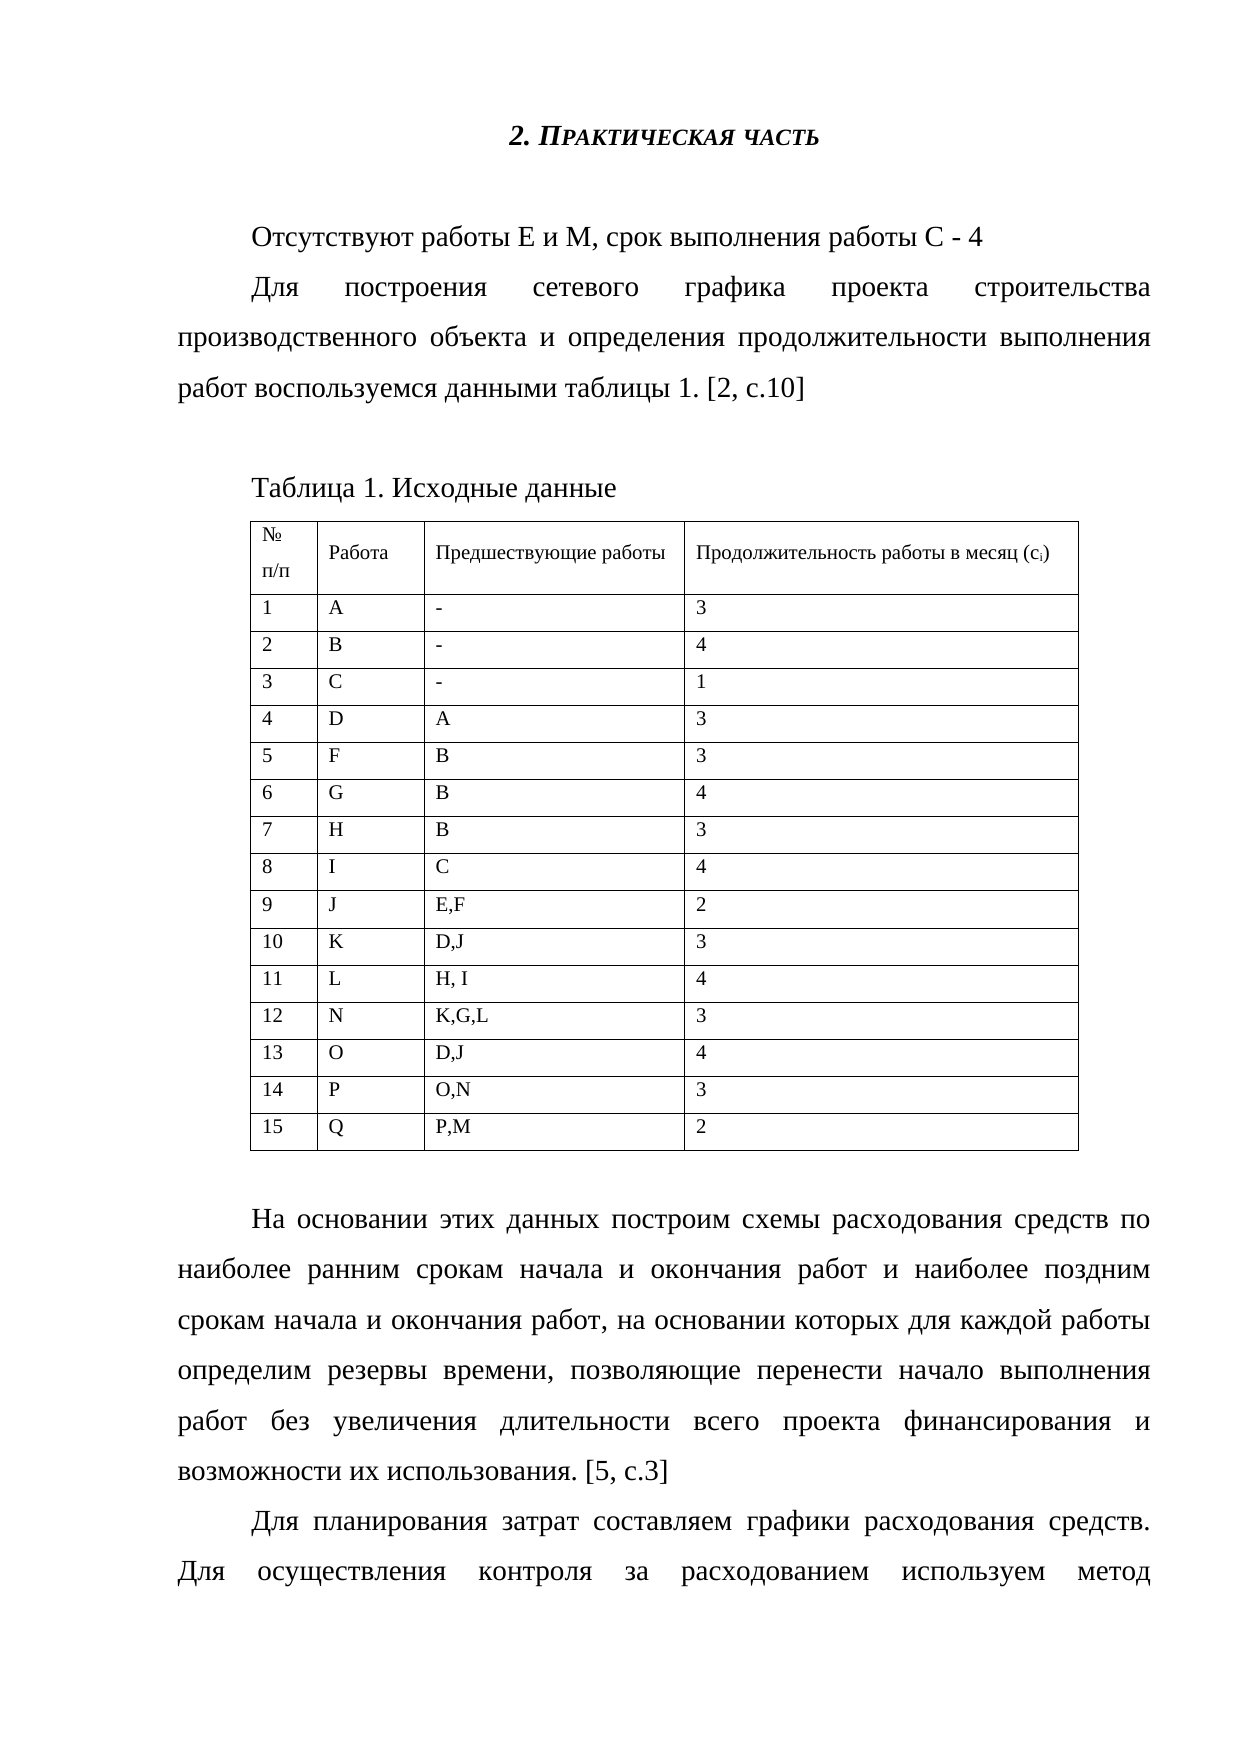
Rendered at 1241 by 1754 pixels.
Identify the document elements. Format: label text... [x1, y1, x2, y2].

table_cell 9 [251, 891, 317, 927]
table_cell 2 [685, 1114, 1078, 1150]
table_cell A [318, 595, 424, 631]
table_cell O,N [425, 1077, 684, 1113]
table_header № п/п [251, 522, 317, 594]
text Таблица 1. Исходные данные [177, 470, 1152, 504]
text На основании этих данных построим схемы расходования средств по наиболее ранним срокам начала и окончания работ и наиболее поздним срокам начала и окончания работ, на основании которых для каждой работы определим резервы времени, позволяющие перенести начало выполнения работ без увеличения длительности всего проекта финансирования и возможности их использования. [5, с.3] [177, 1201, 1152, 1486]
table_cell 13 [251, 1040, 317, 1076]
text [177, 1503, 1152, 1587]
table_cell H, I [425, 966, 684, 1002]
table_cell Q [318, 1114, 424, 1150]
table_cell E,F [425, 891, 684, 927]
table_cell D [318, 706, 424, 742]
table_cell - [425, 632, 684, 668]
table_cell O [318, 1040, 424, 1076]
table_cell D,J [425, 929, 684, 964]
table_cell P [318, 1077, 424, 1113]
table_cell A [425, 706, 684, 742]
table_cell B [318, 632, 424, 668]
table_cell 3 [685, 706, 1078, 742]
table_cell C [318, 669, 424, 705]
table_cell 12 [251, 1003, 317, 1039]
table_cell 1 [685, 669, 1078, 705]
subtitle 2. Практическая часть [177, 118, 1152, 152]
table_cell K [318, 929, 424, 964]
table_cell 4 [685, 966, 1078, 1002]
text Для построения сетевого графика проекта строительства производственного объекта и определения продолжительности выполнения работ воспользуемся данными таблицы 1. [2, с.10] [177, 269, 1152, 403]
table_header Продолжительность работы в месяц (сi) [685, 522, 1078, 594]
table_cell 3 [685, 1077, 1078, 1113]
table_cell 14 [251, 1077, 317, 1113]
table_cell D,J [425, 1040, 684, 1076]
table_cell 8 [251, 854, 317, 890]
table_cell 1 [251, 595, 317, 631]
table_cell 4 [251, 706, 317, 742]
table_cell 10 [251, 929, 317, 964]
table_cell 6 [251, 780, 317, 816]
table_cell B [425, 817, 684, 853]
table_cell I [318, 854, 424, 890]
table_cell J [318, 891, 424, 927]
table_cell - [425, 669, 684, 705]
table_cell 3 [685, 817, 1078, 853]
table_cell 7 [251, 817, 317, 853]
table_cell B [425, 780, 684, 816]
table_cell 3 [685, 743, 1078, 779]
text Отсутствуют работы Е и М, срок выполнения работы С - 4 [177, 219, 1152, 252]
table_cell 4 [685, 1040, 1078, 1076]
table_cell 4 [685, 780, 1078, 816]
table_cell F [318, 743, 424, 779]
table_cell 4 [685, 632, 1078, 668]
table_cell P,M [425, 1114, 684, 1150]
table_cell H [318, 817, 424, 853]
table_cell G [318, 780, 424, 816]
table_cell 4 [685, 854, 1078, 890]
table_cell C [425, 854, 684, 890]
table_cell L [318, 966, 424, 1002]
table_cell 2 [251, 632, 317, 668]
table_cell N [318, 1003, 424, 1039]
table_cell 3 [685, 595, 1078, 631]
table_cell K,G,L [425, 1003, 684, 1039]
table_header Предшествующие работы [425, 522, 684, 594]
table_cell 2 [685, 891, 1078, 927]
table_cell 11 [251, 966, 317, 1002]
table_cell 15 [251, 1114, 317, 1150]
table_cell 5 [251, 743, 317, 779]
table_cell - [425, 595, 684, 631]
table_cell 3 [685, 1003, 1078, 1039]
table_cell 3 [251, 669, 317, 705]
table_cell 3 [685, 929, 1078, 964]
table_header Работа [318, 522, 424, 594]
table_cell B [425, 743, 684, 779]
